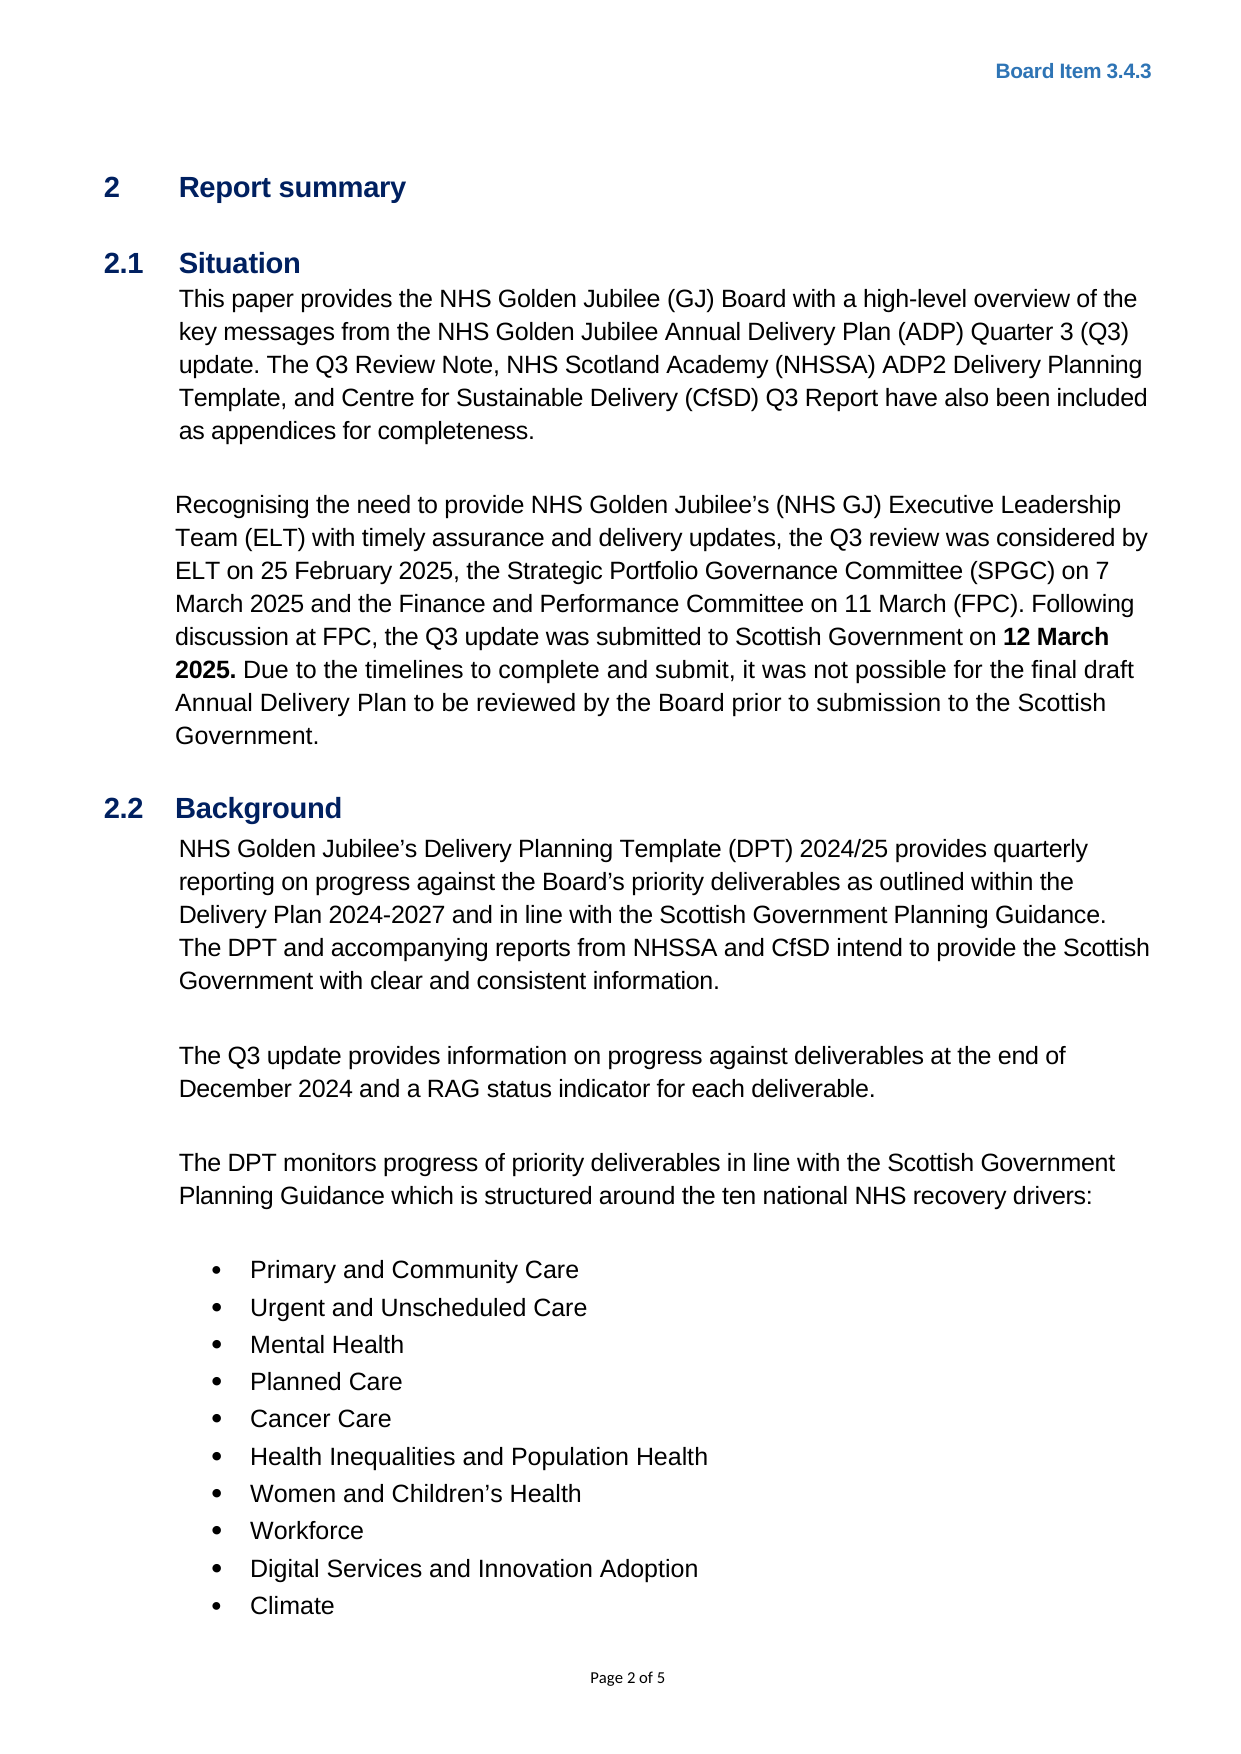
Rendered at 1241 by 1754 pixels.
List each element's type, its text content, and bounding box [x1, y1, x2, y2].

list Urgent and Unscheduled Care [212, 1293, 1152, 1321]
text The DPT monitors progress of priority deliverables in line with the Scottish Government Planning Guidance which is structured around the ten national NHS recovery drivers: [178, 1148, 1152, 1210]
text This paper provides the NHS Golden Jubilee (GJ) Board with a high-level overview of the key messages from the NHS Golden Jubilee Annual Delivery Plan (ADP) Quarter 3 (Q3) update. The Q3 Review Note, NHS Scotland Academy (NHSSA) ADP2 Delivery Planning Template, and Centre for Sustainable Delivery (CfSD) Q3 Report have also been included as appendices for completeness. [178, 284, 1152, 444]
text Recognising the need to provide NHS Golden Jubilee’s (NHS GJ) Executive Leadership Team (ELT) with timely assurance and delivery updates, the Q3 review was considered by ELT on 25 February 2025, the Strategic Portfolio Governance Committee (SPGC) on 7 March 2025 and the Finance and Performance Committee on 11 March (FPC). Following discussion at FPC, the Q3 update was submitted to Scottish Government on 12 March 2025. Due to the timelines to complete and submit, it was not possible for the final draft Annual Delivery Plan to be reviewed by the Board prior to submission to the Scottish Government. [175, 490, 1152, 750]
text NHS Golden Jubilee’s Delivery Planning Template (DPT) 2024/25 provides quarterly reporting on progress against the Board’s priority deliverables as outlined within the Delivery Plan 2024-2027 and in line with the Scottish Government Planning Guidance. The DPT and accompanying reports from NHSSA and CfSD intend to provide the Scottish Government with clear and consistent information. [178, 834, 1152, 995]
text 2.1 Situation [103, 246, 1152, 279]
list Women and Children’s Health [212, 1479, 1152, 1508]
list Primary and Community Care [212, 1255, 1152, 1284]
list Digital Services and Innovation Adoption [212, 1554, 1152, 1582]
list Workforce [212, 1516, 1152, 1545]
text 2.2 Background [103, 791, 1152, 825]
list Planned Care [212, 1367, 1152, 1396]
list Health Inequalities and Population Health [212, 1442, 1152, 1471]
list Cancer Care [212, 1404, 1152, 1433]
text The Q3 update provides information on progress against deliverables at the end of December 2024 and a RAG status indicator for each deliverable. [178, 1041, 1152, 1102]
list Mental Health [212, 1330, 1152, 1359]
text 2 Report summary [103, 170, 1152, 204]
list Climate [212, 1591, 1152, 1620]
